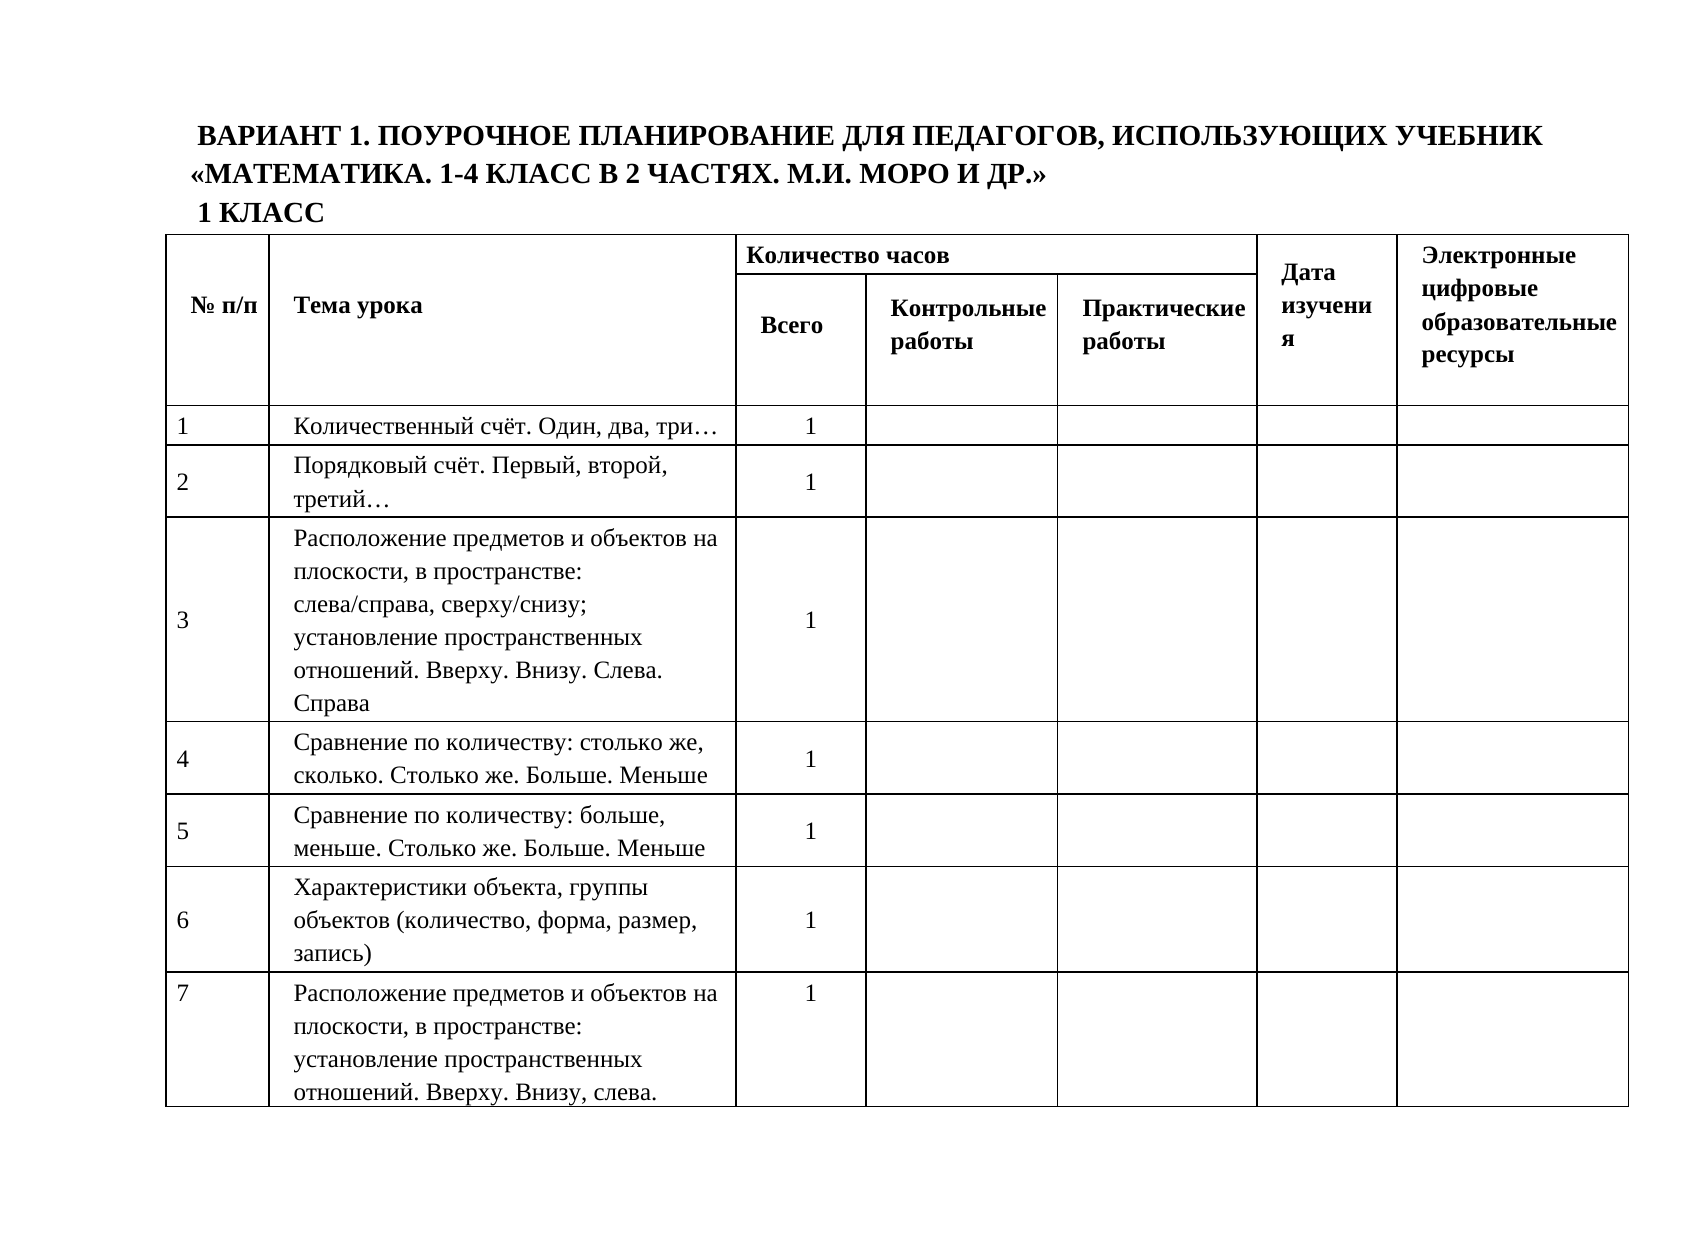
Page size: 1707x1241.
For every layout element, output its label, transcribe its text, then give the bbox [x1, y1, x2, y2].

table_cell 1 [737, 795, 865, 866]
table_cell 4 [167, 722, 268, 793]
table_header № п/п [167, 235, 268, 404]
table_cell Сравнение по количеству: больше, меньше. Столько же. Больше. Меньше [270, 795, 735, 866]
table_cell [1398, 973, 1628, 1106]
table_cell [1258, 406, 1396, 444]
table_cell Практические работы [1058, 275, 1256, 404]
table_cell [1258, 867, 1396, 971]
table_header Тема урока [270, 235, 735, 404]
table_cell [1058, 867, 1256, 971]
table_header Дата изучения [1258, 235, 1396, 404]
table_cell Всего [737, 275, 865, 404]
table_cell [867, 446, 1057, 516]
table_cell [1058, 973, 1256, 1106]
text ВАРИАНТ 1. ПОУРОЧНОЕ ПЛАНИРОВАНИЕ ДЛЯ ПЕДАГОГОВ, ИСПОЛЬЗУЮЩИХ УЧЕБНИК «МАТЕМАТИКА. 1-4 КЛАСС В 2 ЧАСТЯХ. М.И. МОРО И ДР.» [190, 118, 1618, 190]
table_cell [1058, 406, 1256, 444]
table_cell 7 [167, 973, 268, 1106]
table_cell [867, 795, 1057, 866]
table_cell 1 [737, 973, 865, 1106]
table_cell [1258, 973, 1396, 1106]
table_header Электронные цифровые образовательные ресурсы [1398, 235, 1628, 404]
table_cell [867, 973, 1057, 1106]
table_cell 5 [167, 795, 268, 866]
table_cell [1058, 722, 1256, 793]
table_cell [867, 867, 1057, 971]
table_cell 1 [167, 406, 268, 444]
table_cell [1058, 518, 1256, 721]
table_cell [1258, 446, 1396, 516]
table_cell [1398, 406, 1628, 444]
table_cell 3 [167, 518, 268, 721]
table_cell [1398, 446, 1628, 516]
table_cell [1398, 518, 1628, 721]
table_cell [867, 722, 1057, 793]
table_cell [1398, 795, 1628, 866]
table_cell 6 [167, 867, 268, 971]
table_cell Количественный счёт. Один, два, три… [270, 406, 735, 444]
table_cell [270, 973, 735, 1106]
table_cell [1058, 795, 1256, 866]
table_cell 1 [737, 722, 865, 793]
table_header Количество часов [737, 235, 1256, 273]
table_cell 1 [737, 518, 865, 721]
table_cell [1258, 518, 1396, 721]
table_cell [1258, 795, 1396, 866]
table_cell Расположение предметов и объектов на плоскости, в пространстве: слева/справа, сверху/снизу; установление пространственных отношений. Вверху. Внизу. Слева. Справа [270, 518, 735, 721]
table_cell [1258, 722, 1396, 793]
table_cell Порядковый счёт. Первый, второй, третий… [270, 446, 735, 516]
table_cell [1058, 446, 1256, 516]
table_cell [867, 406, 1057, 444]
table_cell Сравнение по количеству: столько же, сколько. Столько же. Больше. Меньше [270, 722, 735, 793]
table_cell [1398, 722, 1628, 793]
text 1 КЛАСС [190, 195, 1618, 229]
table_cell 1 [737, 406, 865, 444]
table_cell 1 [737, 867, 865, 971]
table_cell 1 [737, 446, 865, 516]
table_cell Контрольные работы [867, 275, 1057, 404]
table_cell [867, 518, 1057, 721]
table_cell [1398, 867, 1628, 971]
table_cell Характеристики объекта, группы объектов (количество, форма, размер, запись) [270, 867, 735, 971]
table_cell 2 [167, 446, 268, 516]
